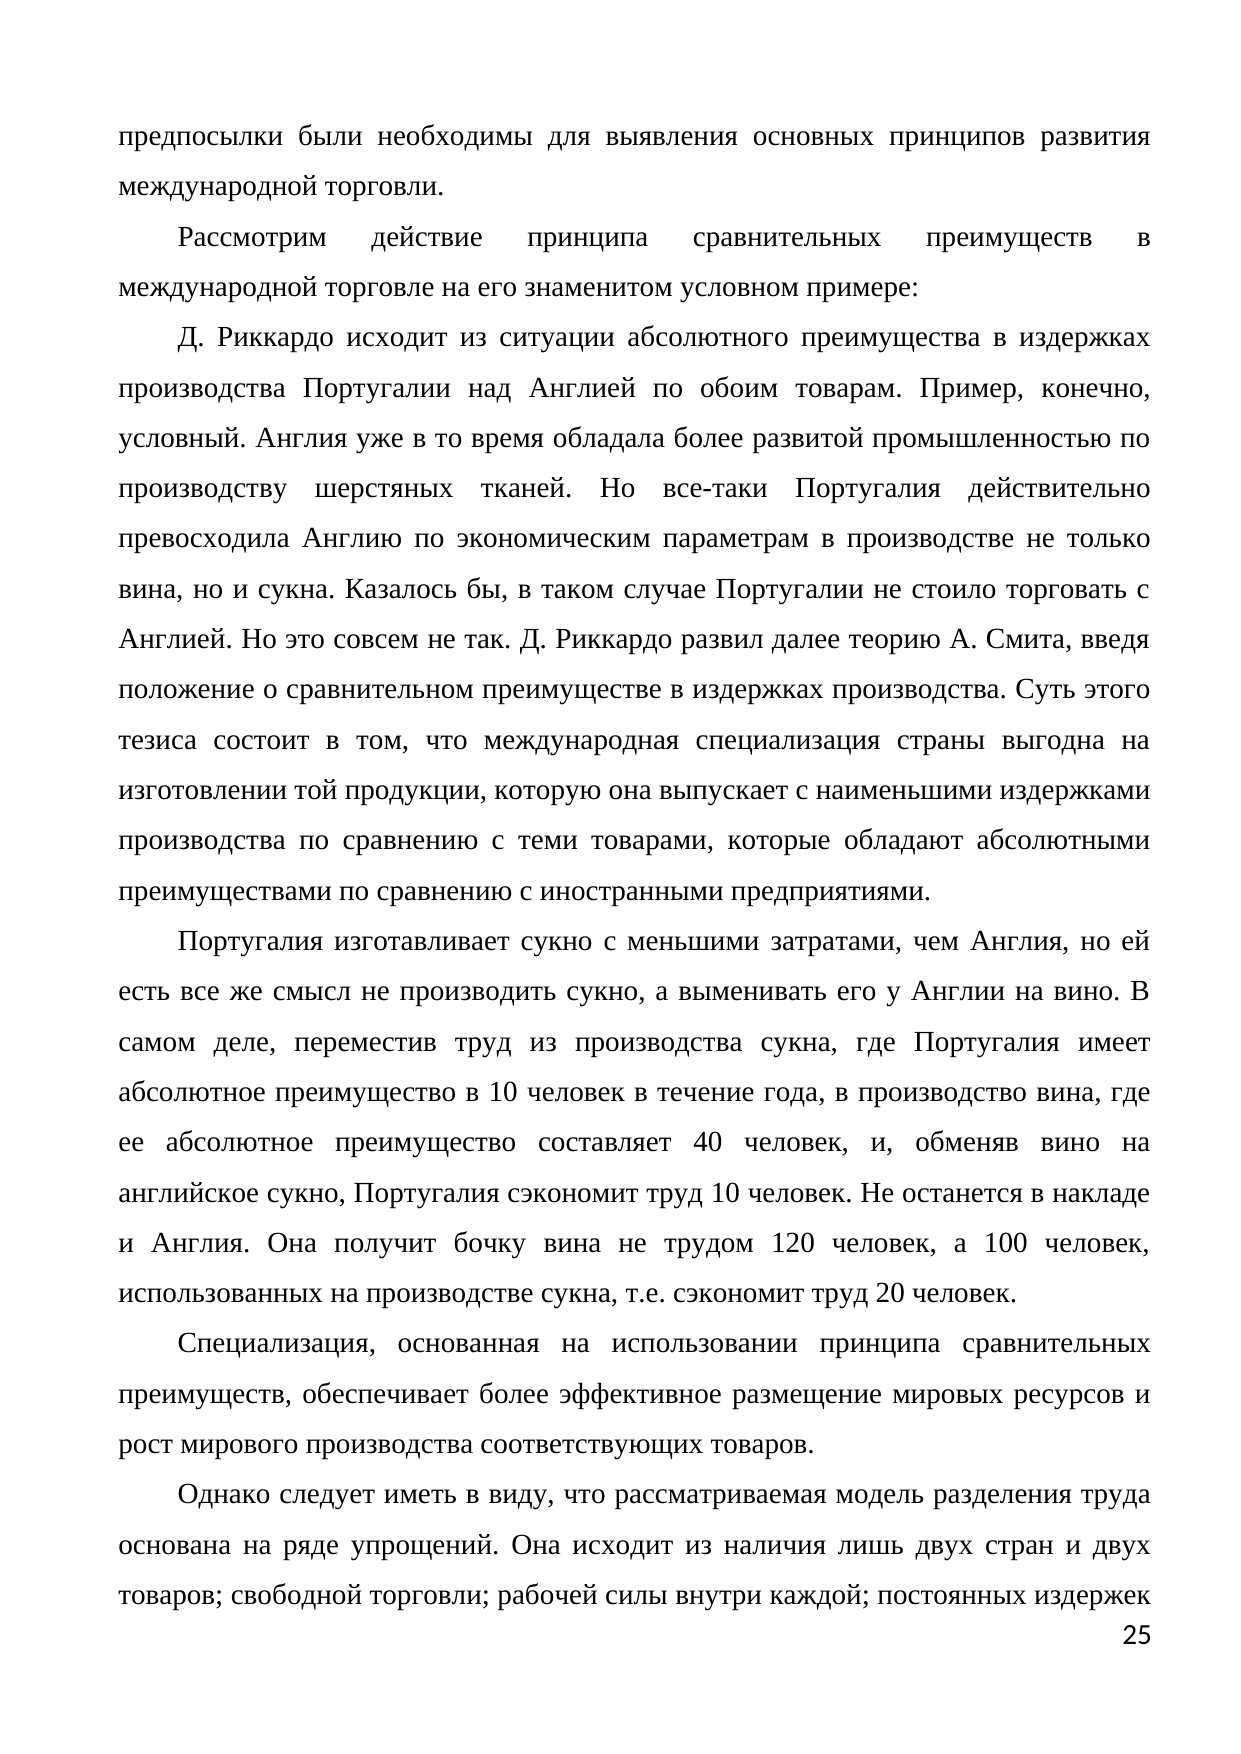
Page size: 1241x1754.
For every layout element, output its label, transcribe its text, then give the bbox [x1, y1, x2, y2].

text Рассмотрим действие принципа сравнительных преимуществ в международной торговле на его знаменитом условном примере: [118, 219, 1152, 303]
text Португалия изготавливает сукно с меньшими затратами, чем Англия, но ей есть все же смысл не производить сукно, а выменивать его у Англии на вино. В самом деле, переместив труд из производства сукна, где Португалия имеет абсолютное преимущество в 10 человек в течение года, в производство вина, где ее абсолютное преимущество составляет 40 человек, и, обменяв вино на английское сукно, Португалия сэкономит труд 10 человек. Не останется в накладе и Англия. Она получит бочку вина не трудом 120 человек, а 100 человек, использованных на производстве сукна, т.е. сэкономит труд 20 человек. [118, 923, 1152, 1309]
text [118, 1477, 1152, 1611]
text Специализация, основанная на использовании принципа сравнительных преимуществ, обеспечивает более эффективное размещение мировых ресурсов и рост мирового производства соответствующих товаров. [118, 1326, 1152, 1460]
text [118, 118, 1152, 202]
text Д. Риккардо исходит из ситуации абсолютного преимущества в издержках производства Португалии над Англией по обоим товарам. Пример, конечно, условный. Англия уже в то время обладала более развитой промышленностью по производству шерстяных тканей. Но все-таки Португалия действительно превосходила Англию по экономическим параметрам в производстве не только вина, но и сукна. Казалось бы, в таком случае Португалии не стоило торговать с Англией. Но это совсем не так. Д. Риккардо развил далее теорию А. Смита, введя положение о сравнительном преимуществе в издержках производства. Суть этого тезиса состоит в том, что международная специализация страны выгодна на изготовлении той продукции, которую она выпускает с наименьшими издержками производства по сравнению с теми товарами, которые обладают абсолютными преимуществами по сравнению с иностранными предприятиями. [118, 319, 1152, 906]
